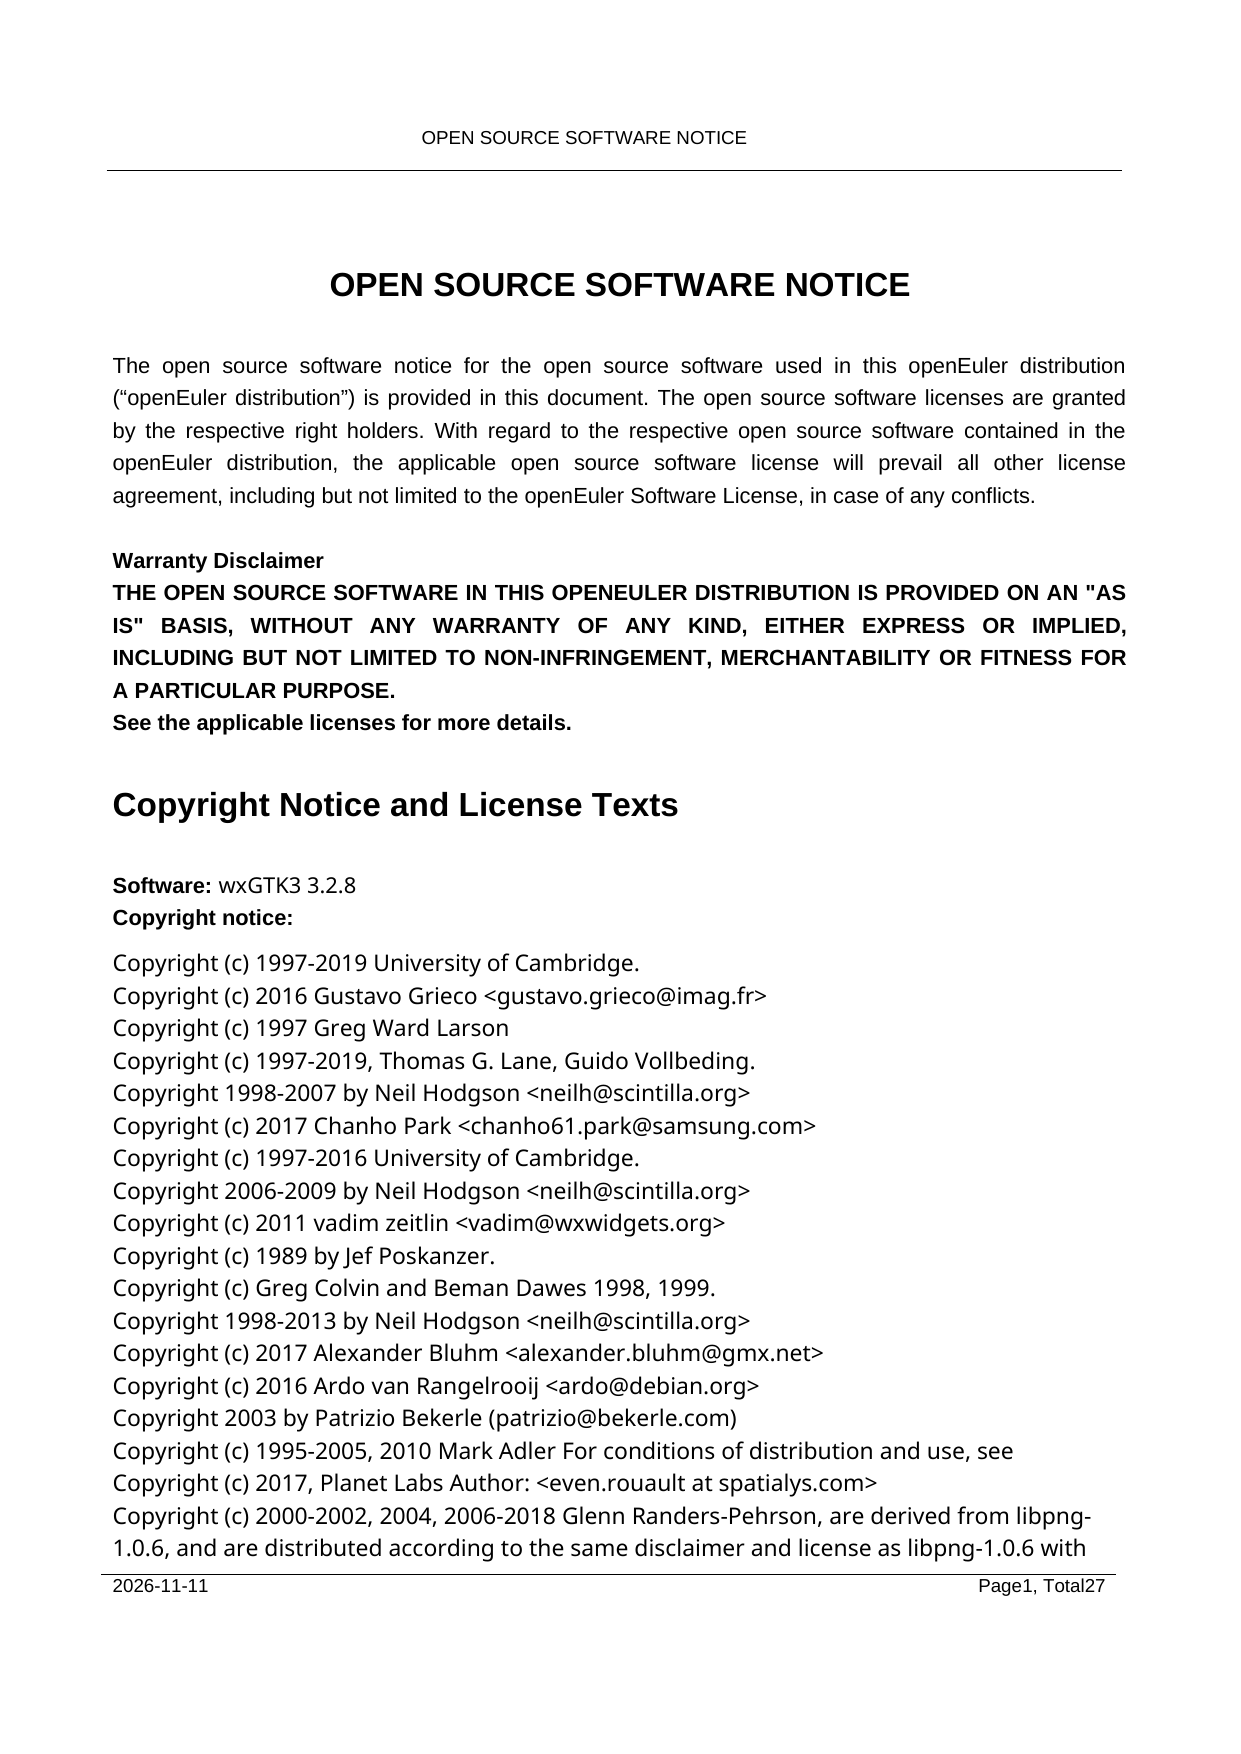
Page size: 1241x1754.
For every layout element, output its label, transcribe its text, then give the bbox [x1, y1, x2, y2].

text Copyright notice: [112, 901, 1128, 934]
text OPEN SOURCE SOFTWARE NOTICE [112, 251, 1128, 316]
title Software: wxGTK3 3.2.8 [112, 869, 1128, 901]
text Copyright Notice and License Texts [112, 771, 1128, 836]
text Warranty Disclaimer [112, 544, 1128, 576]
text THE OPEN SOURCE SOFTWARE IN THIS OPENEULER DISTRIBUTION IS PROVIDED ON AN "AS IS" BASIS, WITHOUT ANY WARRANTY OF ANY KIND, EITHER EXPRESS OR IMPLIED, INCLUDING BUT NOT LIMITED TO NON-INFRINGEMENT, MERCHANTABILITY OR FITNESS FOR A PARTICULAR PURPOSE. See the applicable licenses for more details. [112, 576, 1128, 739]
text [112, 947, 1128, 1564]
text The open source software notice for the open source software used in this openEuler distribution (“openEuler distribution”) is provided in this document. The open source software licenses are granted by the respective right holders. With regard to the respective open source software contained in the openEuler distribution, the applicable open source software license will prevail all other license agreement, including but not limited to the openEuler Software License, in case of any conflicts. [112, 349, 1128, 511]
